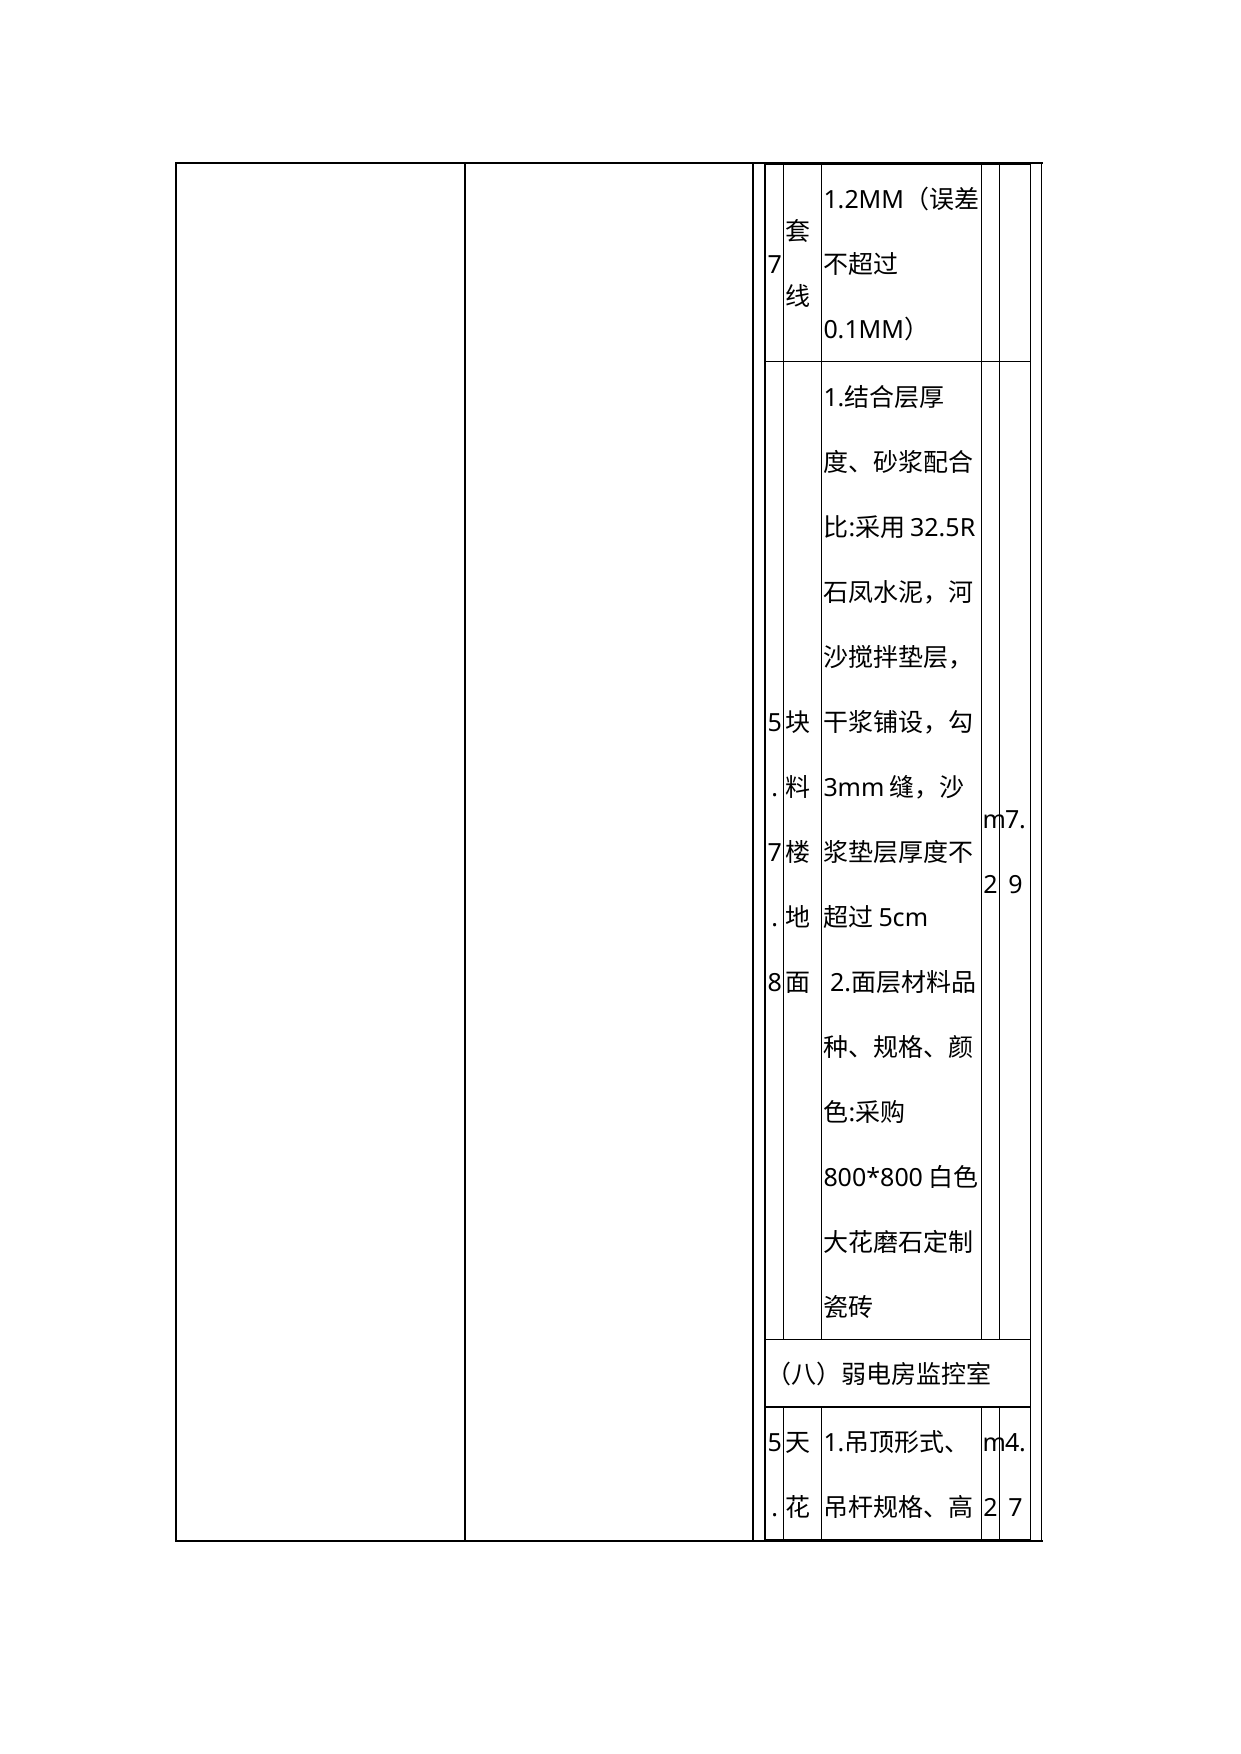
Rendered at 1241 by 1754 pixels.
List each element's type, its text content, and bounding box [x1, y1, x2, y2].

table_cell [784, 165, 821, 361]
table_cell [1000, 165, 1030, 361]
table_cell [822, 362, 981, 1339]
table_cell [1031, 164, 1041, 1540]
table_cell [784, 362, 821, 1339]
table_cell [766, 1340, 1030, 1406]
table_cell [766, 1408, 783, 1539]
table_cell 1 [177, 164, 464, 1540]
table_cell [766, 362, 783, 1339]
table_cell [982, 165, 999, 361]
table_cell [754, 164, 764, 1540]
table_cell [1000, 362, 1030, 1339]
table_cell [822, 165, 981, 361]
table_cell [466, 164, 752, 1540]
table_cell [982, 1408, 999, 1539]
table_cell [766, 165, 783, 361]
table_cell [784, 1408, 821, 1539]
table_cell [982, 362, 999, 1339]
table_cell [1000, 1408, 1030, 1539]
table_cell [822, 1408, 981, 1539]
